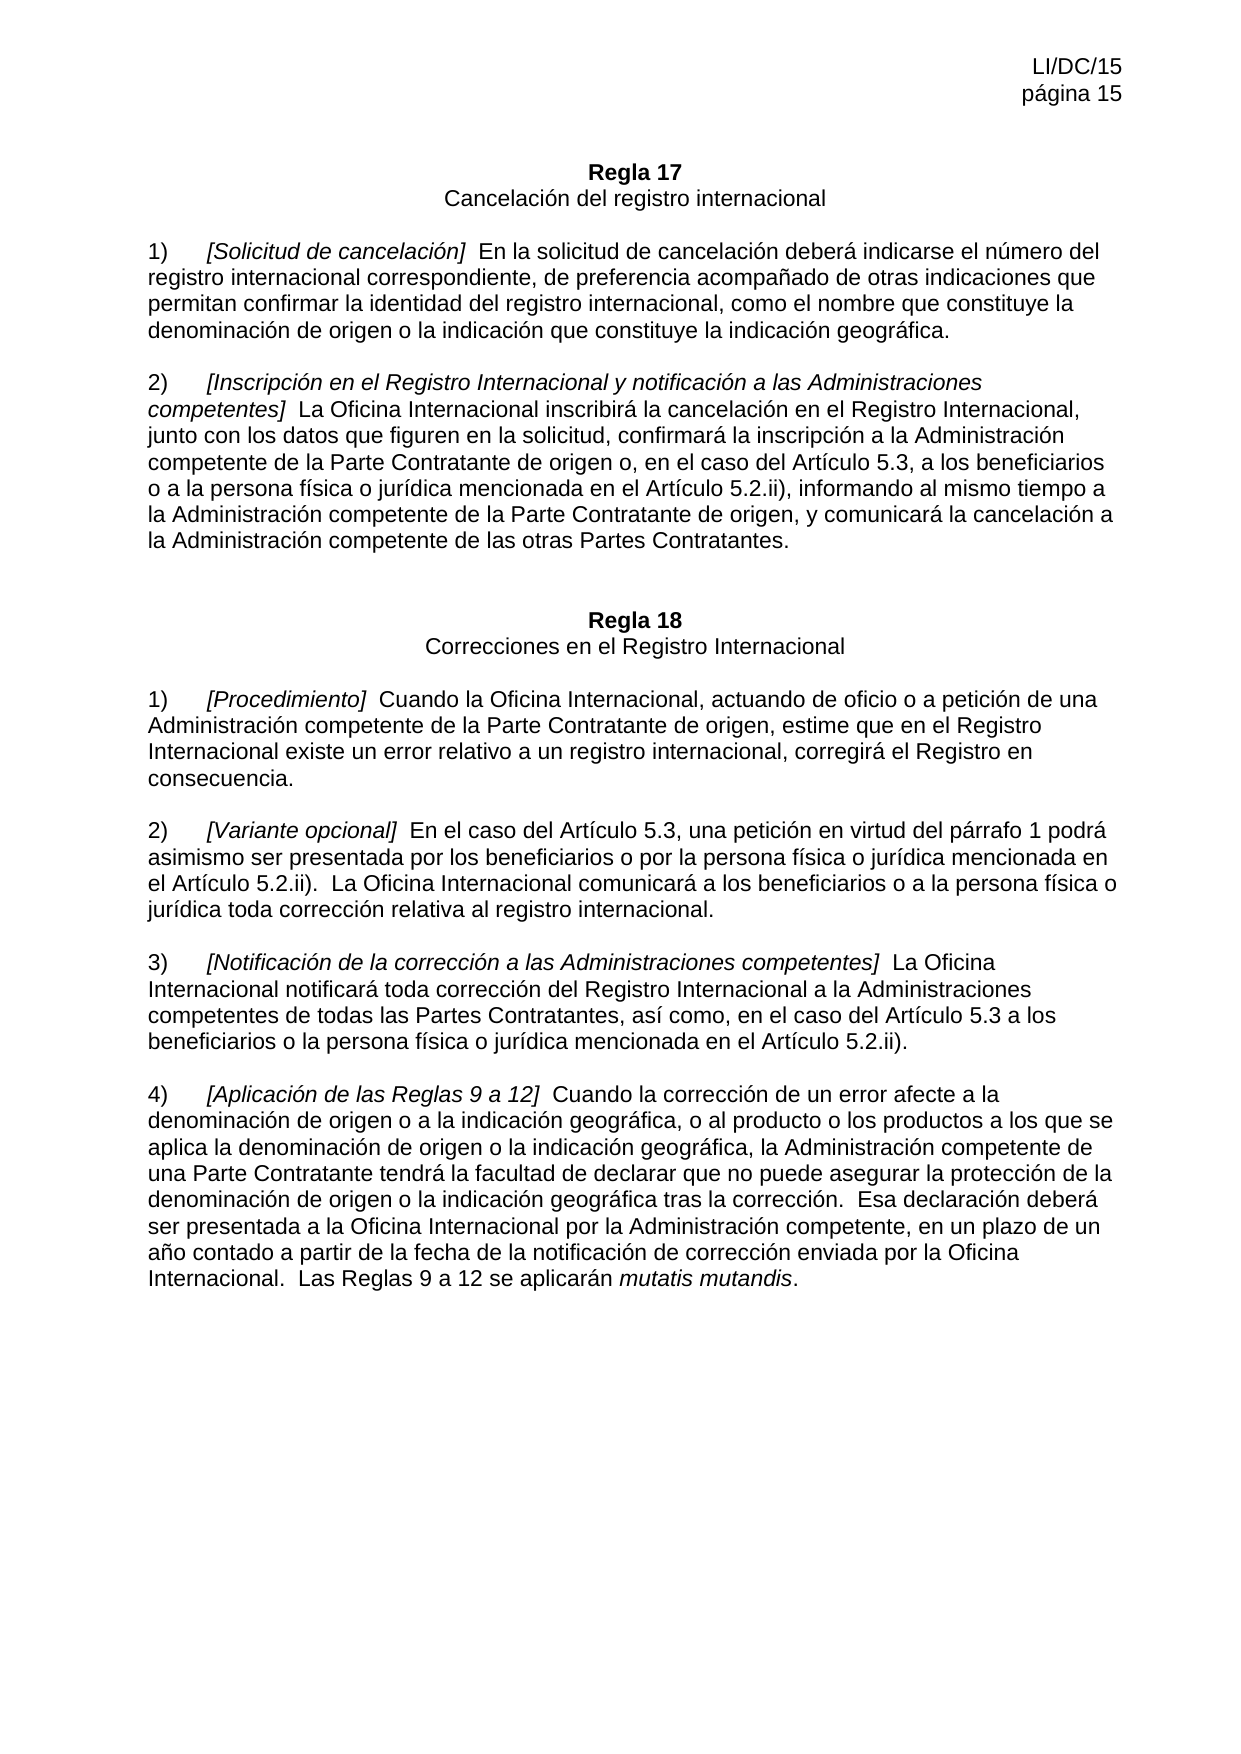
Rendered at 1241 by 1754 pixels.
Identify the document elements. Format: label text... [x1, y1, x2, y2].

text Cancelación del registro internacional [148, 185, 1122, 211]
text Regla 18 [148, 607, 1122, 633]
text 2) [Variante opcional] En el caso del Artículo 5.3, una petición en virtud del párrafo 1 podrá asimismo ser presentada por los beneficiarios o por la persona física o jurídica mencionada en el Artículo 5.2.ii). La Oficina Internacional comunicará a los beneficiarios o a la persona física o jurídica toda corrección relativa al registro internacional. [148, 817, 1122, 923]
text Regla 17 [148, 158, 1122, 185]
text 1) [Solicitud de cancelación] En la solicitud de cancelación deberá indicarse el número del registro internacional correspondiente, de preferencia acompañado de otras indicaciones que permitan confirmar la identidad del registro internacional, como el nombre que constituye la denominación de origen o la indicación que constituye la indicación geográfica. [148, 238, 1122, 343]
text 4) [Aplicación de las Reglas 9 a 12] Cuando la corrección de un error afecte a la denominación de origen o a la indicación geográfica, o al producto o los productos a los que se aplica la denominación de origen o la indicación geográfica, la Administración competente de una Parte Contratante tendrá la facultad de declarar que no puede asegurar la protección de la denominación de origen o la indicación geográfica tras la corrección. Esa declaración deberá ser presentada a la Oficina Internacional por la Administración competente, en un plazo de un año contado a partir de la fecha de la notificación de corrección enviada por la Oficina Internacional. Las Reglas 9 a 12 se aplicarán mutatis mutandis. [148, 1081, 1122, 1292]
text 3) [Notificación de la corrección a las Administraciones competentes] La Oficina Internacional notificará toda corrección del Registro Internacional a la Administraciones competentes de todas las Partes Contratantes, así como, en el caso del Artículo 5.3 a los beneficiarios o la persona física o jurídica mencionada en el Artículo 5.2.ii). [148, 949, 1122, 1054]
text 1) [Procedimiento] Cuando la Oficina Internacional, actuando de oficio o a petición de una Administración competente de la Parte Contratante de origen, estime que en el Registro Internacional existe un error relativo a un registro internacional, corregirá el Registro en consecuencia. [148, 686, 1122, 791]
text Correcciones en el Registro Internacional [148, 633, 1122, 659]
text 2) [Inscripción en el Registro Internacional y notificación a las Administraciones competentes] La Oficina Internacional inscribirá la cancelación en el Registro Internacional, junto con los datos que figuren en la solicitud, confirmará la inscripción a la Administración competente de la Parte Contratante de origen o, en el caso del Artículo 5.3, a los beneficiarios o a la persona física o jurídica mencionada en el Artículo 5.2.ii), informando al mismo tiempo a la Administración competente de la Parte Contratante de origen, y comunicará la cancelación a la Administración competente de las otras Partes Contratantes. [148, 369, 1122, 554]
